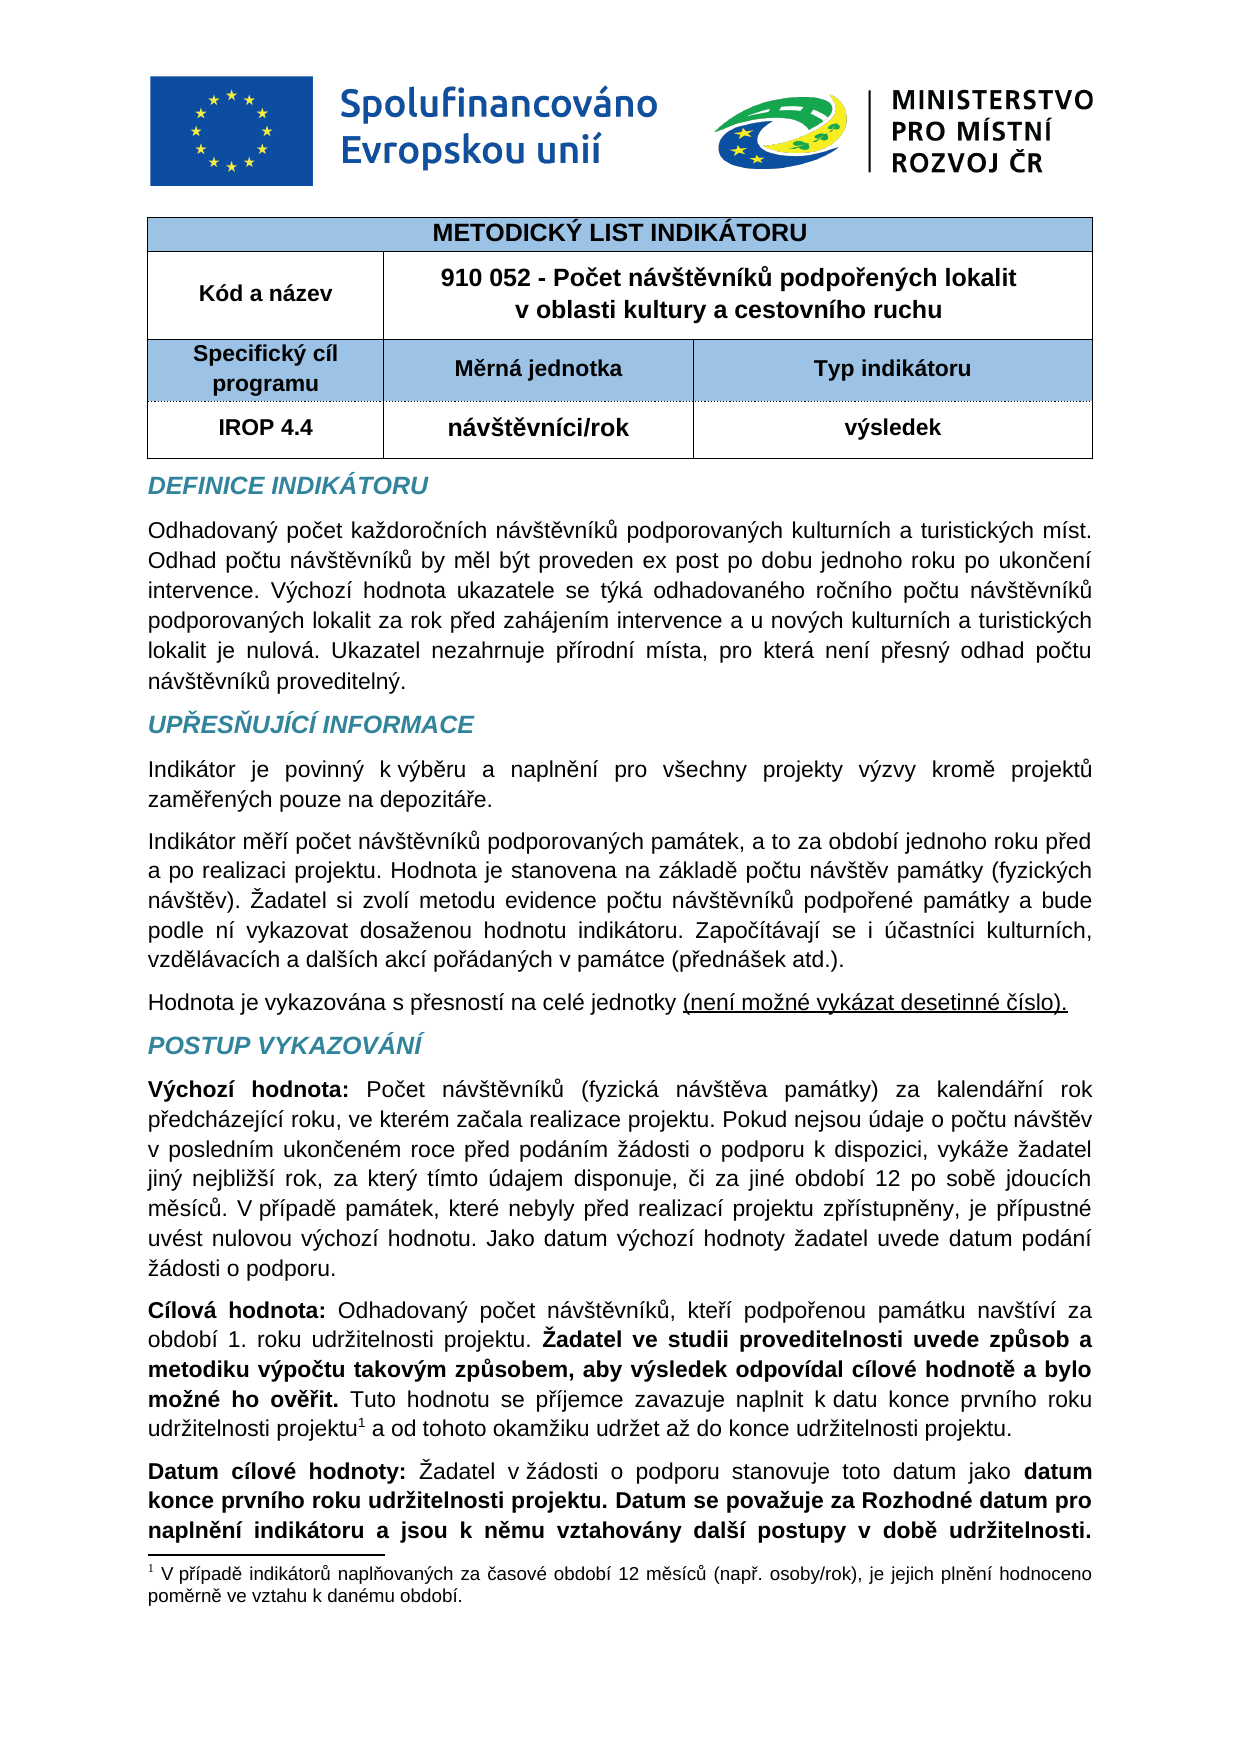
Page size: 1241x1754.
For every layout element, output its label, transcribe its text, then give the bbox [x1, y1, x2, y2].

text Indikátor měří počet návštěvníků podporovaných památek, a to za období jednoho roku před a po realizaci projektu. Hodnota je stanovena na základě počtu návštěv památky (fyzických návštěv). Žadatel si zvolí metodu evidence počtu návštěvníků podpořené památky a bude podle ní vykazovat dosaženou hodnotu indikátoru. Započítávají se i účastníci kulturních, vzdělávacích a dalších akcí pořádaných v památce (přednášek atd.). [148, 828, 1093, 973]
table_cell Typ indikátoru [694, 340, 1092, 401]
text Odhadovaný počet každoročních návštěvníků podporovaných kulturních a turistických míst. Odhad počtu návštěvníků by měl být proveden ex post po dobu jednoho roku po ukončení intervence. Výchozí hodnota ukazatele se týká odhadovaného ročního počtu návštěvníků podporovaných lokalit za rok před zahájením intervence a u nových kulturních a turistických lokalit je nulová. Ukazatel nezahrnuje přírodní místa, pro která není přesný odhad počtu návštěvníků proveditelný. [148, 517, 1093, 694]
text Hodnota je vykazována s přesností na celé jednotky (není možné vykázat desetinné číslo). [148, 989, 1093, 1015]
table_cell Kód a název [148, 252, 383, 339]
table_cell návštěvníci/rok [384, 401, 693, 457]
table_cell výsledek [694, 401, 1092, 457]
table_cell Měrná jednotka [384, 340, 693, 401]
table_cell 910 052 - Počet návštěvníků podpořených lokalit v oblasti kultury a cestovního ruchu [384, 252, 1092, 339]
text Cílová hodnota: Odhadovaný počet návštěvníků, kteří podpořenou památku navštíví za období 1. roku udržitelnosti projektu. Žadatel ve studii proveditelnosti uvede způsob a metodiku výpočtu takovým způsobem, aby výsledek odpovídal cílové hodnotě a bylo možné ho ověřit. Tuto hodnotu se příjemce zavazuje naplnit k datu konce prvního roku udržitelnosti projektu a od tohoto okamžiku udržet až do konce udržitelnosti projektu. [148, 1297, 1093, 1442]
table_cell Specifický cíl programu [148, 340, 383, 401]
table_cell IROP 4.4 [148, 401, 383, 457]
text Výchozí hodnota: Počet návštěvníků (fyzická návštěva památky) za kalendářní rok předcházející roku, ve kterém začala realizace projektu. Pokud nejsou údaje o počtu návštěv v posledním ukončeném roce před podáním žádosti o podporu k dispozici, vykáže žadatel jiný nejbližší rok, za který tímto údajem disponuje, či za jiné období 12 po sobě jdoucích měsíců. V případě památek, které nebyly před realizací projektu zpřístupněny, je přípustné uvést nulovou výchozí hodnotu. Jako datum výchozí hodnoty žadatel uvede datum podání žádosti o podporu. [148, 1076, 1093, 1281]
text Indikátor je povinný k výběru a naplnění pro všechny projekty výzvy kromě projektů zaměřených pouze na depozitáře. [148, 756, 1093, 812]
picture [147, 73, 1093, 189]
text Upřesňující informace [148, 710, 1093, 739]
table_header METODICKÝ LIST INDIKÁTORU [148, 218, 1092, 251]
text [148, 1458, 1093, 1543]
text postup vykazování [148, 1031, 1093, 1059]
text Definice indikátoru [148, 471, 1093, 500]
